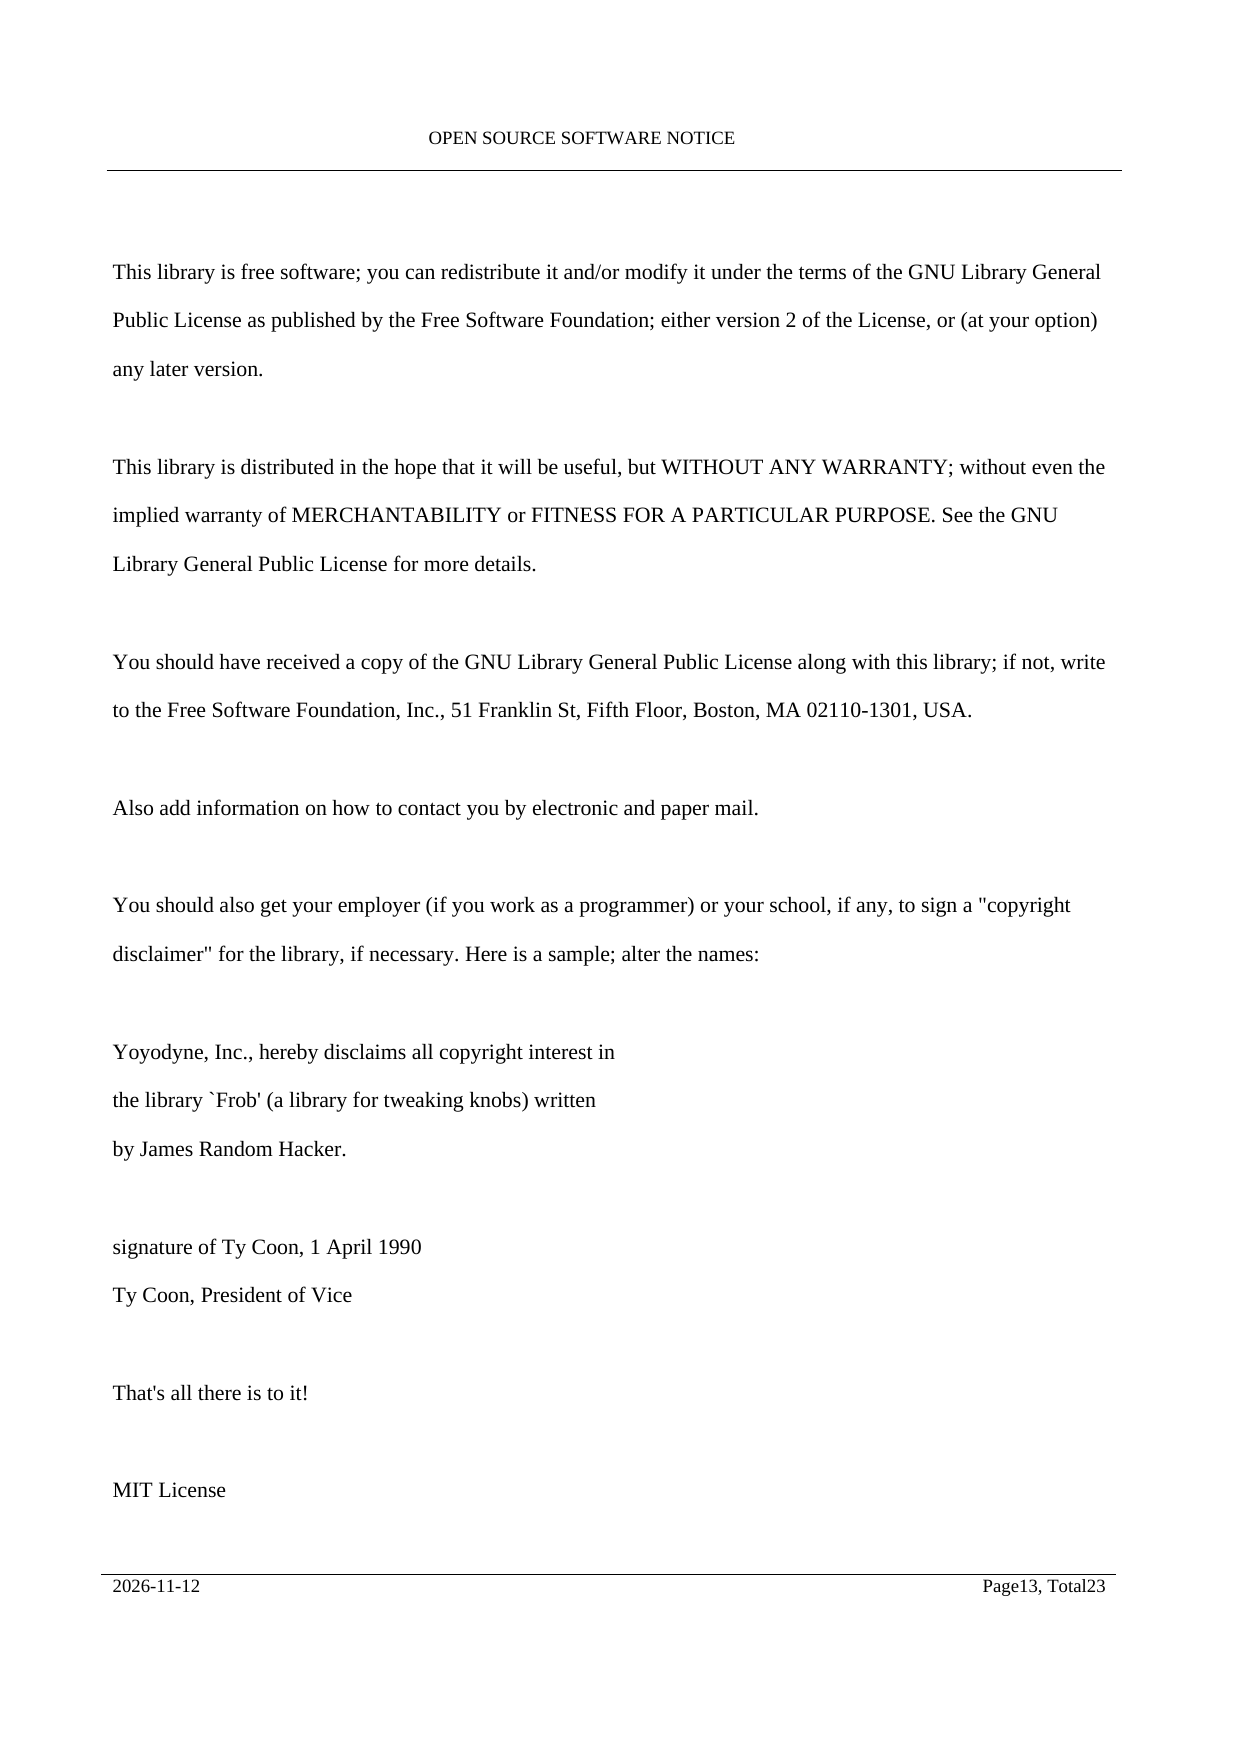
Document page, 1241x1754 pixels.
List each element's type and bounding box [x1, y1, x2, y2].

text [112, 206, 1128, 1506]
